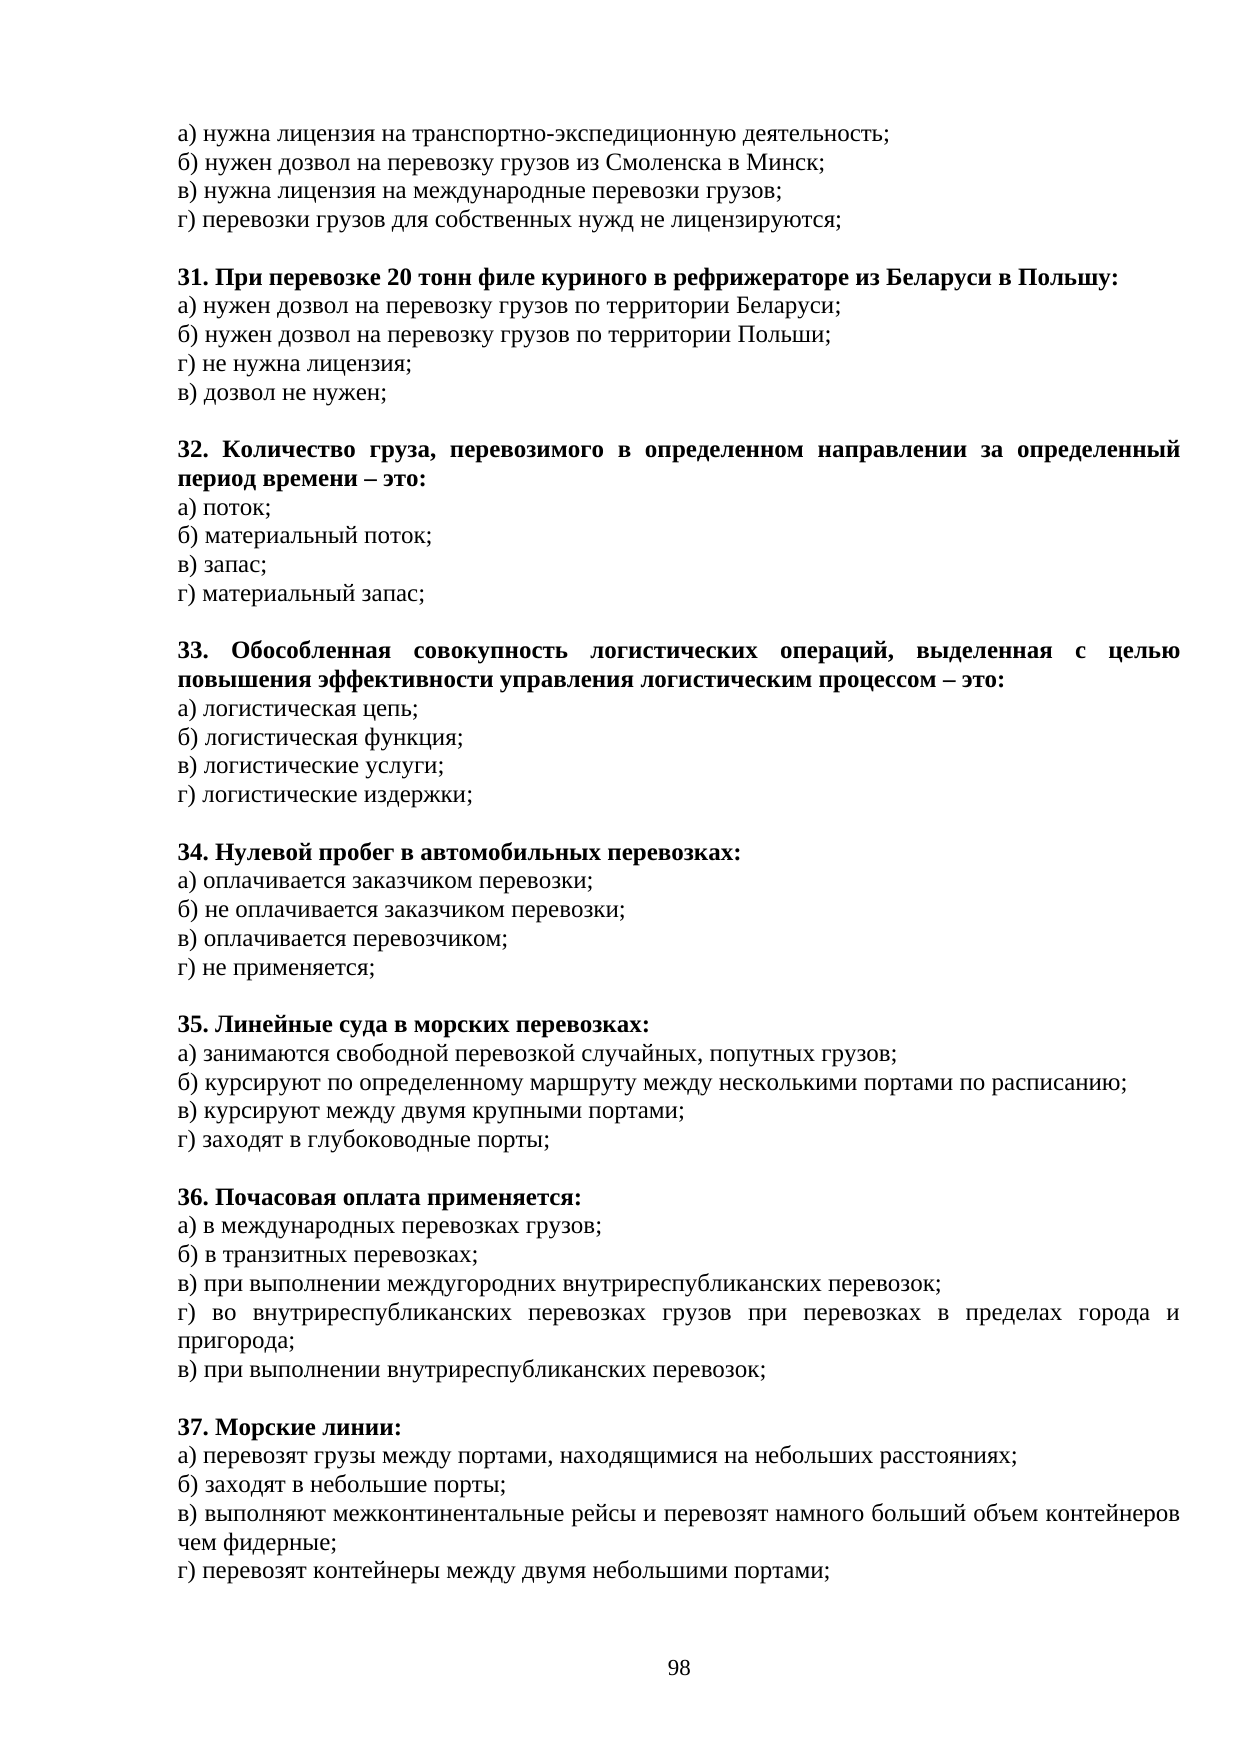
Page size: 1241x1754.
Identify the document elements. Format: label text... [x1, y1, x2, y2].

text а) нужна лицензия на транспортно-экспедиционную деятельность; [177, 118, 1181, 147]
text в) оплачивается перевозчиком; [177, 923, 1181, 952]
text 32. Количество груза, перевозимого в определенном направлении за определенный период времени – это: [177, 434, 1181, 492]
text б) в транзитных перевозках; [177, 1239, 1181, 1268]
text 33. Обособленная совокупность логистических операций, выделенная с целью повышения эффективности управления логистическим процессом – это: [177, 636, 1181, 693]
text а) поток; [177, 492, 1181, 521]
text б) курсируют по определенному маршруту между несколькими портами по расписанию; [177, 1067, 1181, 1096]
text в) курсируют между двумя крупными портами; [177, 1096, 1181, 1124]
text 35. Линейные суда в морских перевозках: [177, 1009, 1181, 1038]
text в) выполняют межконтинентальные рейсы и перевозят намного больший объем контейнеров чем фидерные; [177, 1498, 1181, 1556]
text г) материальный запас; [177, 578, 1181, 607]
text 36. Почасовая оплата применяется: [177, 1182, 1181, 1211]
text в) при выполнении внутриреспубликанских перевозок; [177, 1354, 1181, 1383]
text б) нужен дозвол на перевозку грузов по территории Польши; [177, 319, 1181, 348]
text 34. Нулевой пробег в автомобильных перевозках: [177, 837, 1181, 866]
text б) нужен дозвол на перевозку грузов из Смоленска в Минск; [177, 147, 1181, 176]
text г) не нужна лицензия; [177, 348, 1181, 377]
text а) занимаются свободной перевозкой случайных, попутных грузов; [177, 1038, 1181, 1067]
text в) при выполнении междугородних внутриреспубликанских перевозок; [177, 1268, 1181, 1297]
text 37. Морские линии: [177, 1412, 1181, 1441]
text а) в международных перевозках грузов; [177, 1211, 1181, 1239]
text а) логистическая цепь; [177, 693, 1181, 722]
text 31. При перевозке 20 тонн филе куриного в рефрижераторе из Беларуси в Польшу: [177, 262, 1181, 291]
text г) во внутриреспубликанских перевозках грузов при перевозках в пределах города и пригорода; [177, 1297, 1181, 1354]
text б) логистическая функция; [177, 722, 1181, 751]
text в) дозвол не нужен; [177, 377, 1181, 406]
text в) запас; [177, 549, 1181, 578]
text б) материальный поток; [177, 521, 1181, 549]
text б) не оплачивается заказчиком перевозки; [177, 894, 1181, 923]
text г) заходят в глубоководные порты; [177, 1124, 1181, 1153]
text а) перевозят грузы между портами, находящимися на небольших расстояниях; [177, 1441, 1181, 1469]
text а) оплачивается заказчиком перевозки; [177, 866, 1181, 894]
text а) нужен дозвол на перевозку грузов по территории Беларуси; [177, 291, 1181, 319]
text б) заходят в небольшие порты; [177, 1469, 1181, 1498]
text г) перевозки грузов для собственных нужд не лицензируются; [177, 204, 1181, 233]
text в) нужна лицензия на международные перевозки грузов; [177, 176, 1181, 204]
text г) логистические издержки; [177, 779, 1181, 808]
text г) перевозят контейнеры между двумя небольшими портами; [177, 1556, 1181, 1584]
text в) логистические услуги; [177, 751, 1181, 779]
text г) не применяется; [177, 952, 1181, 981]
